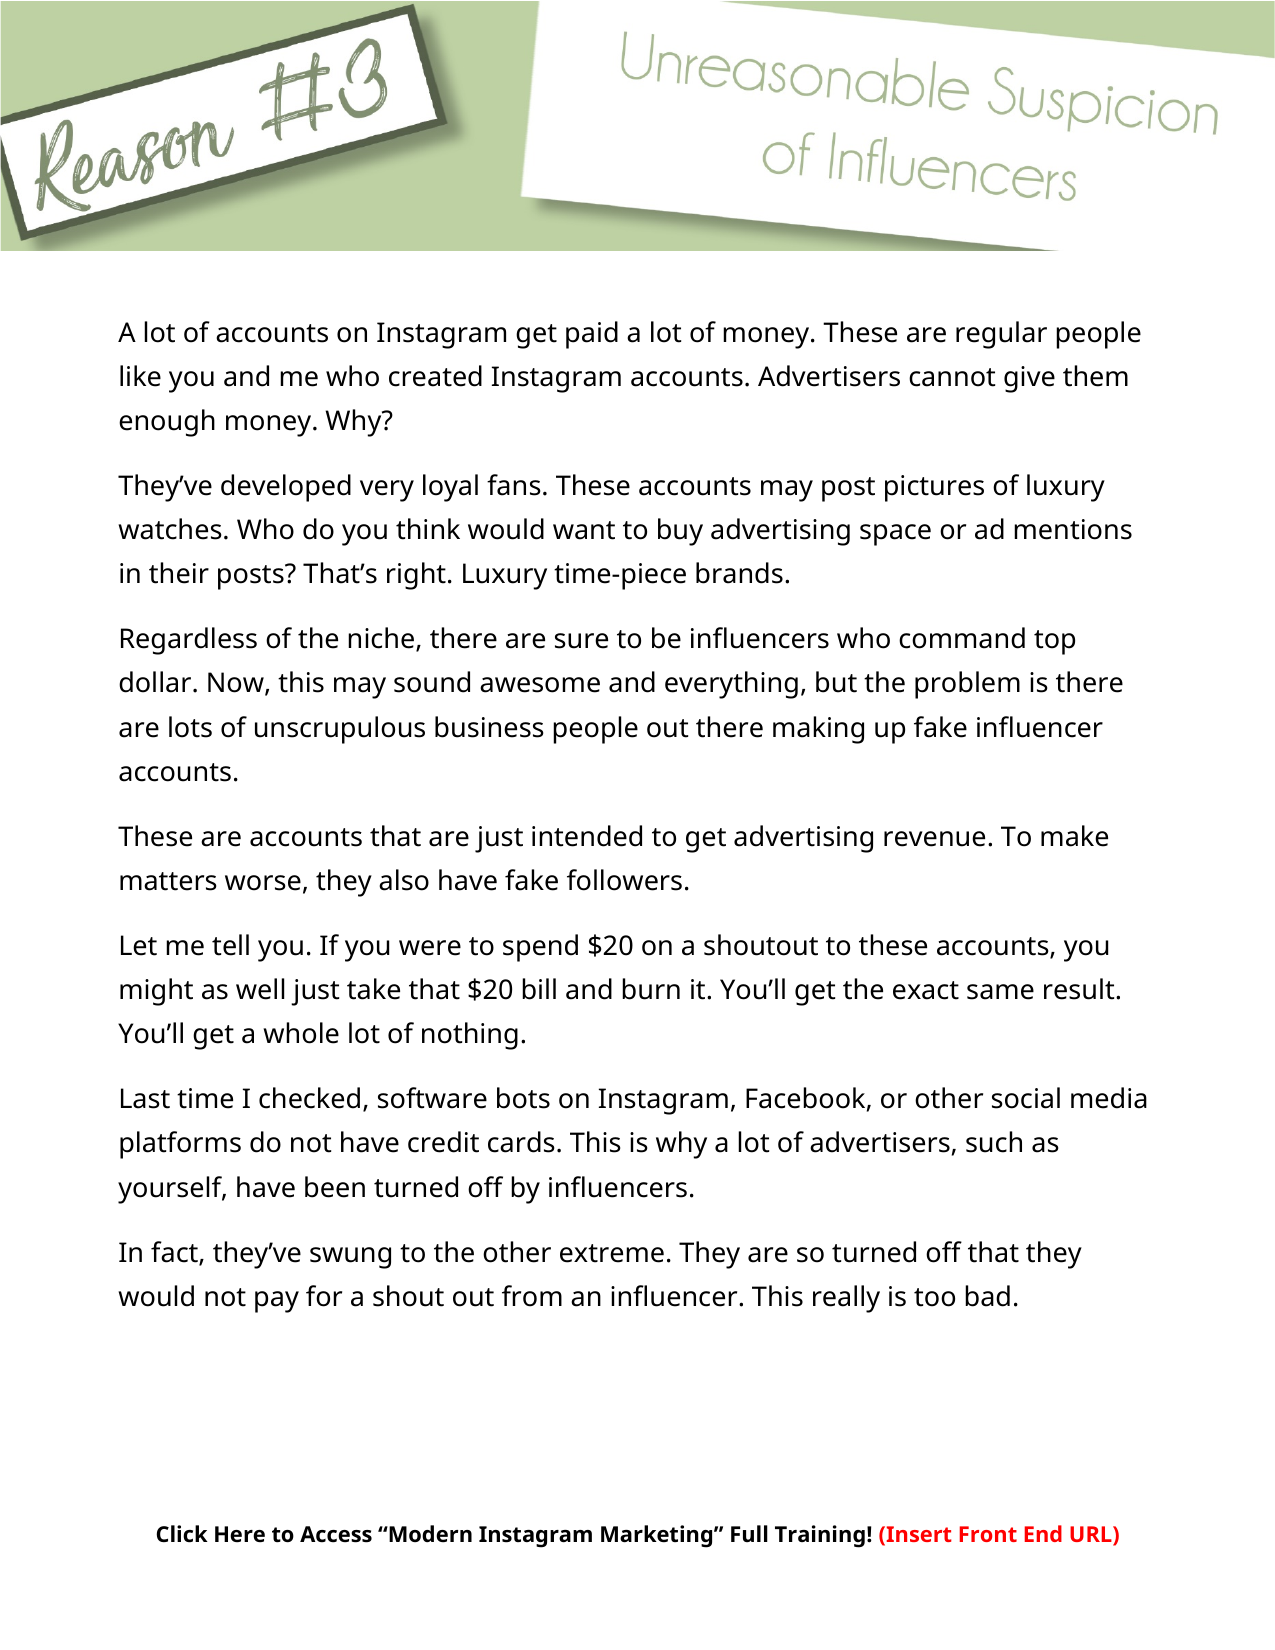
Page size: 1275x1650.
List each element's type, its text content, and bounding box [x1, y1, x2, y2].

text In fact, they’ve swung to the other extreme. They are so turned off that they would not pay for a shout out from an influencer. This really is too bad. [118, 1233, 1157, 1314]
text Regardless of the niche, there are sure to be influencers who command top dollar. Now, this may sound awesome and everything, but the problem is there are lots of unscrupulous business people out there making up fake influencer accounts. [118, 620, 1157, 789]
text Last time I checked, software bots on Instagram, Facebook, or other social media platforms do not have credit cards. This is why a lot of advertisers, such as yourself, have been turned off by influencers. [118, 1080, 1157, 1205]
text They’ve developed very loyal fans. These accounts may post pictures of luxury watches. Who do you think would want to buy advertising space or ad mentions in their posts? That’s right. Luxury time-piece brands. [118, 466, 1157, 592]
text Let me tell you. If you were to spend $20 on a shoutout to these accounts, you might as well just take that $20 bill and burn it. You’ll get the exact same result. You’ll get a whole lot of nothing. [118, 926, 1157, 1052]
text These are accounts that are just intended to get advertising revenue. To make matters worse, they also have fake followers. [118, 817, 1157, 898]
picture [0, 1, 1275, 251]
text A lot of accounts on Instagram get paid a lot of money. These are regular people like you and me who created Instagram accounts. Advertisers cannot give them enough money. Why? [118, 313, 1157, 438]
